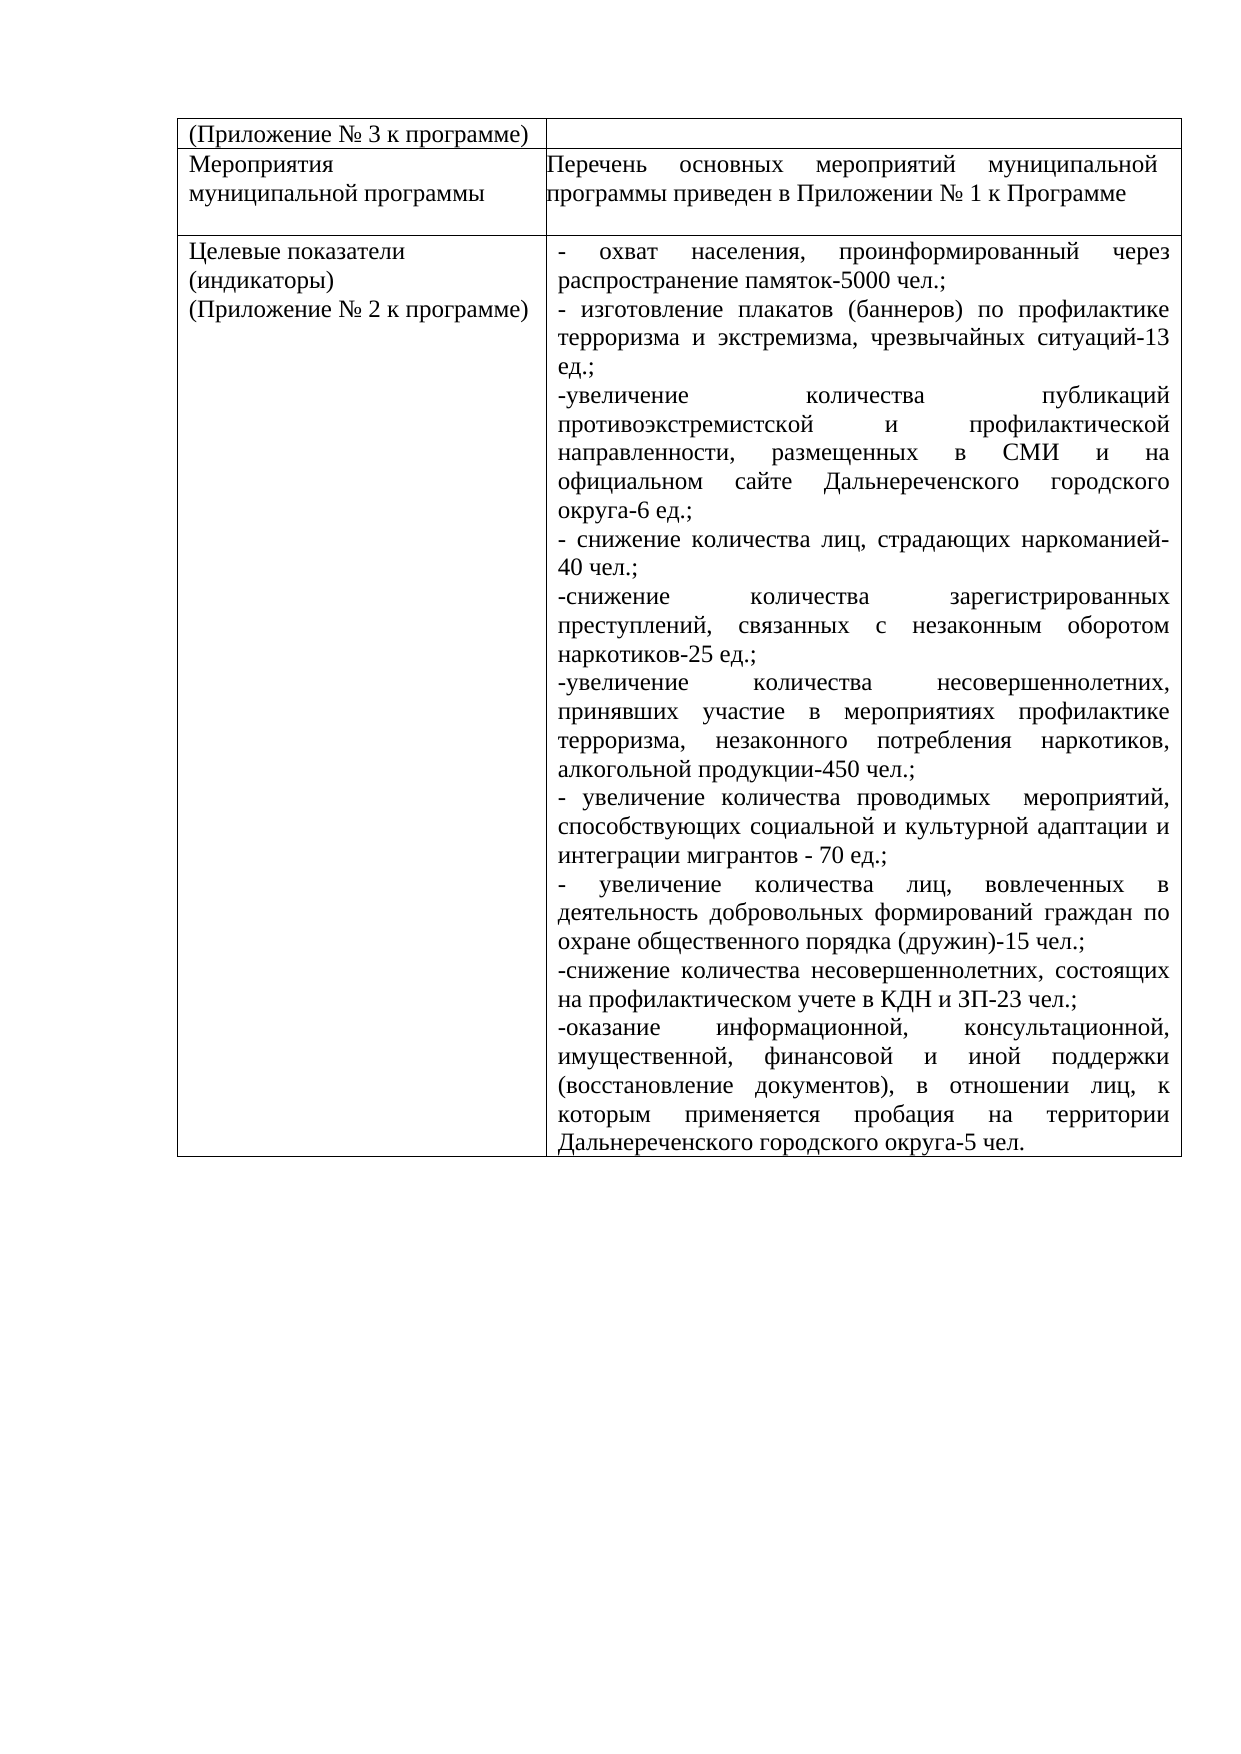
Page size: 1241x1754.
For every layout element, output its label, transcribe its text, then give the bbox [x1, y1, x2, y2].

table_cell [547, 119, 1181, 148]
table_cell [178, 119, 546, 148]
table_cell - охват населения, проинформированный через распространение памяток-5000 чел.; - изготовление плакатов (баннеров) по профилактике терроризма и экстремизма, чрезвычайных ситуаций-13 ед.; -увеличение количества публикаций противоэкстремистской и профилактической направленности, размещенных в СМИ и на официальном сайте Дальнереченского городского округа-6 ед.; - снижение количества лиц, страдающих наркоманией-40 чел.; -снижение количества зарегистрированных преступлений, связанных с незаконным оборотом наркотиков-25 ед.; -увеличение количества несовершеннолетних, принявших участие в мероприятиях профилактике терроризма, незаконного потребления наркотиков, алкогольной продукции-450 чел.; - увеличение количества проводимых мероприятий, способствующих социальной и культурной адаптации и интеграции мигрантов - 70 ед.; - увеличение количества лиц, вовлеченных в деятельность добровольных формирований граждан по охране общественного порядка (дружин)-15 чел.; -снижение количества несовершеннолетних, состоящих на профилактическом учете в КДН и ЗП-23 чел.; -оказание информационной, консультационной, имущественной, финансовой и иной поддержки (восстановление документов), в отношении лиц, к которым применяется пробация на территории Дальнереченского городского округа-5 чел. [547, 236, 1181, 1156]
table_cell Перечень основных мероприятий муниципальной программы приведен в Приложении № 1 к Программе [547, 149, 1181, 235]
table_cell Целевые показатели (индикаторы) (Приложение № 2 к программе) [178, 236, 546, 1156]
table_cell Мероприятия муниципальной программы [178, 149, 546, 235]
